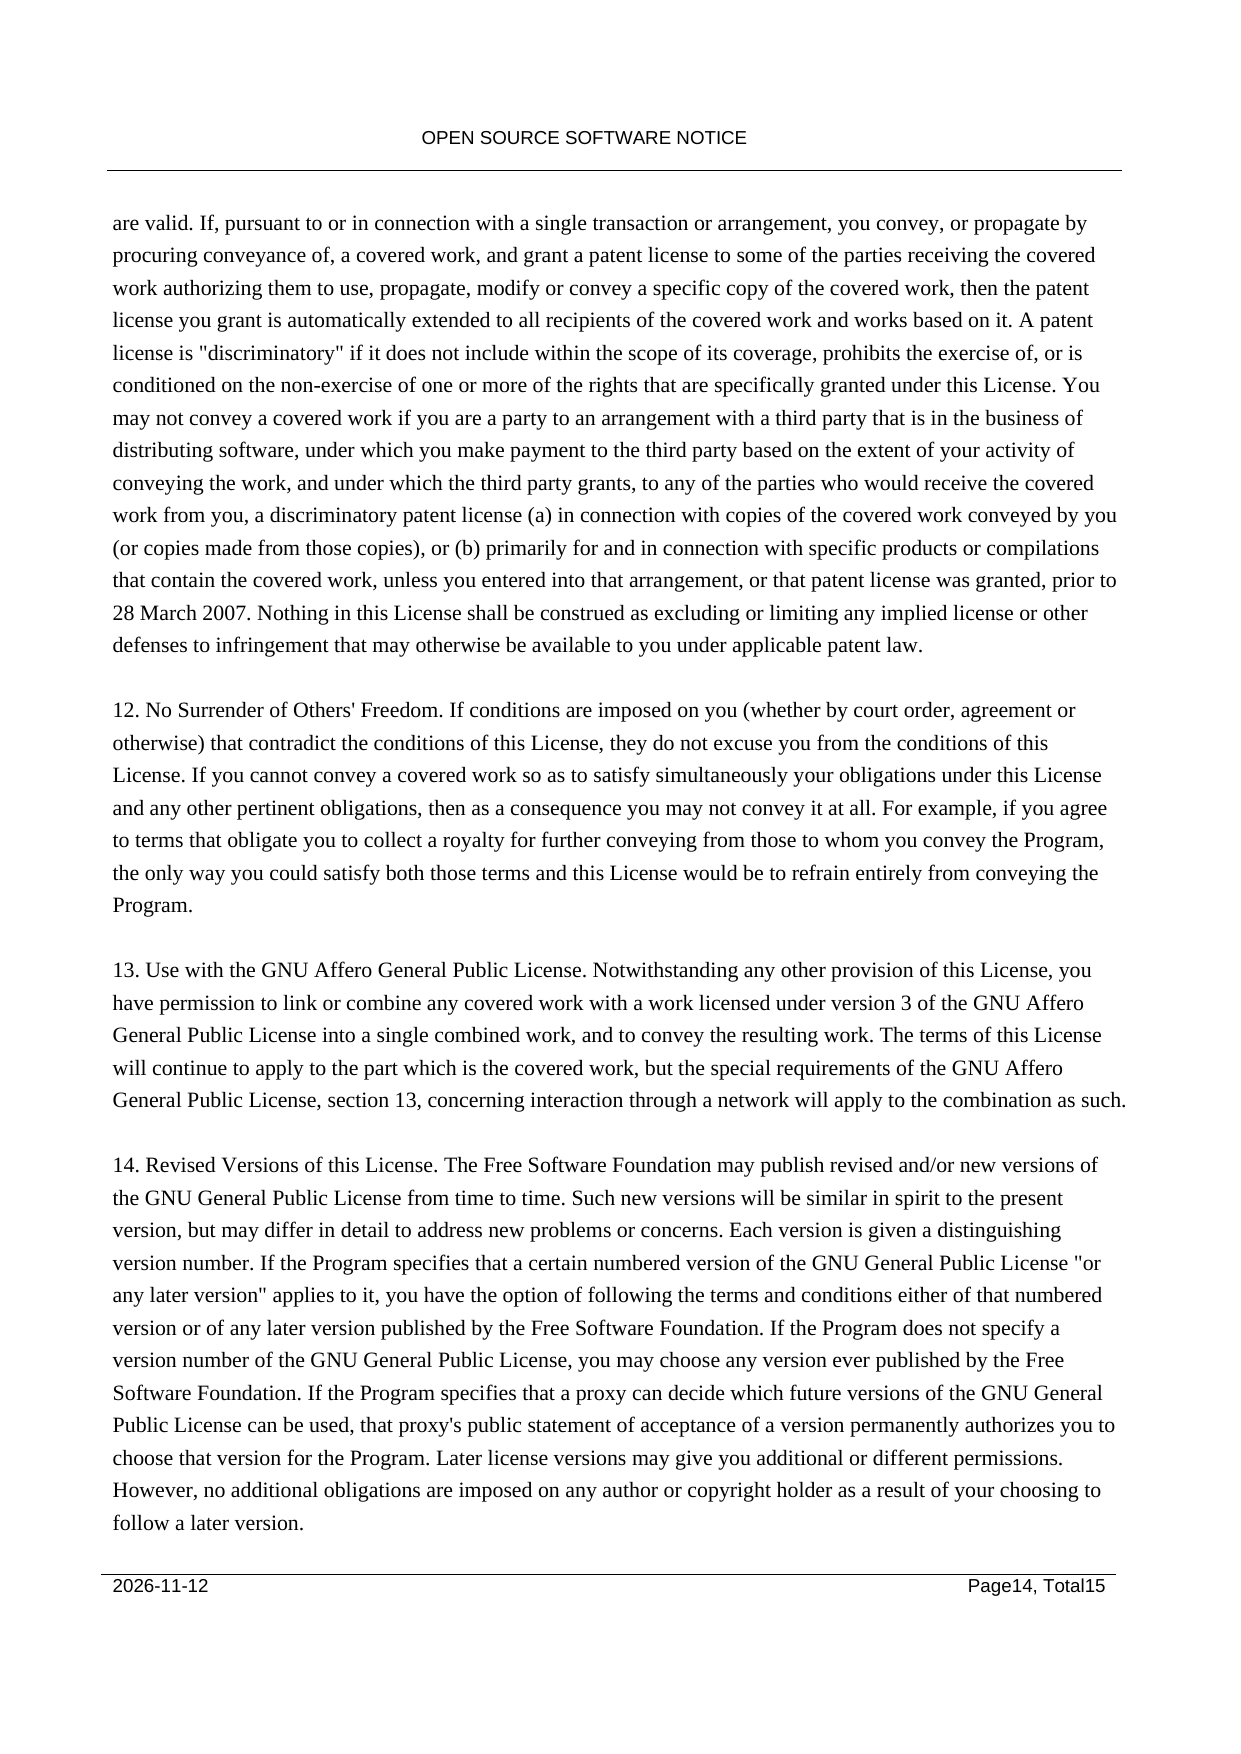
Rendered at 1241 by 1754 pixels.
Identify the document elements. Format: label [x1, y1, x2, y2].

text [112, 206, 1128, 1539]
